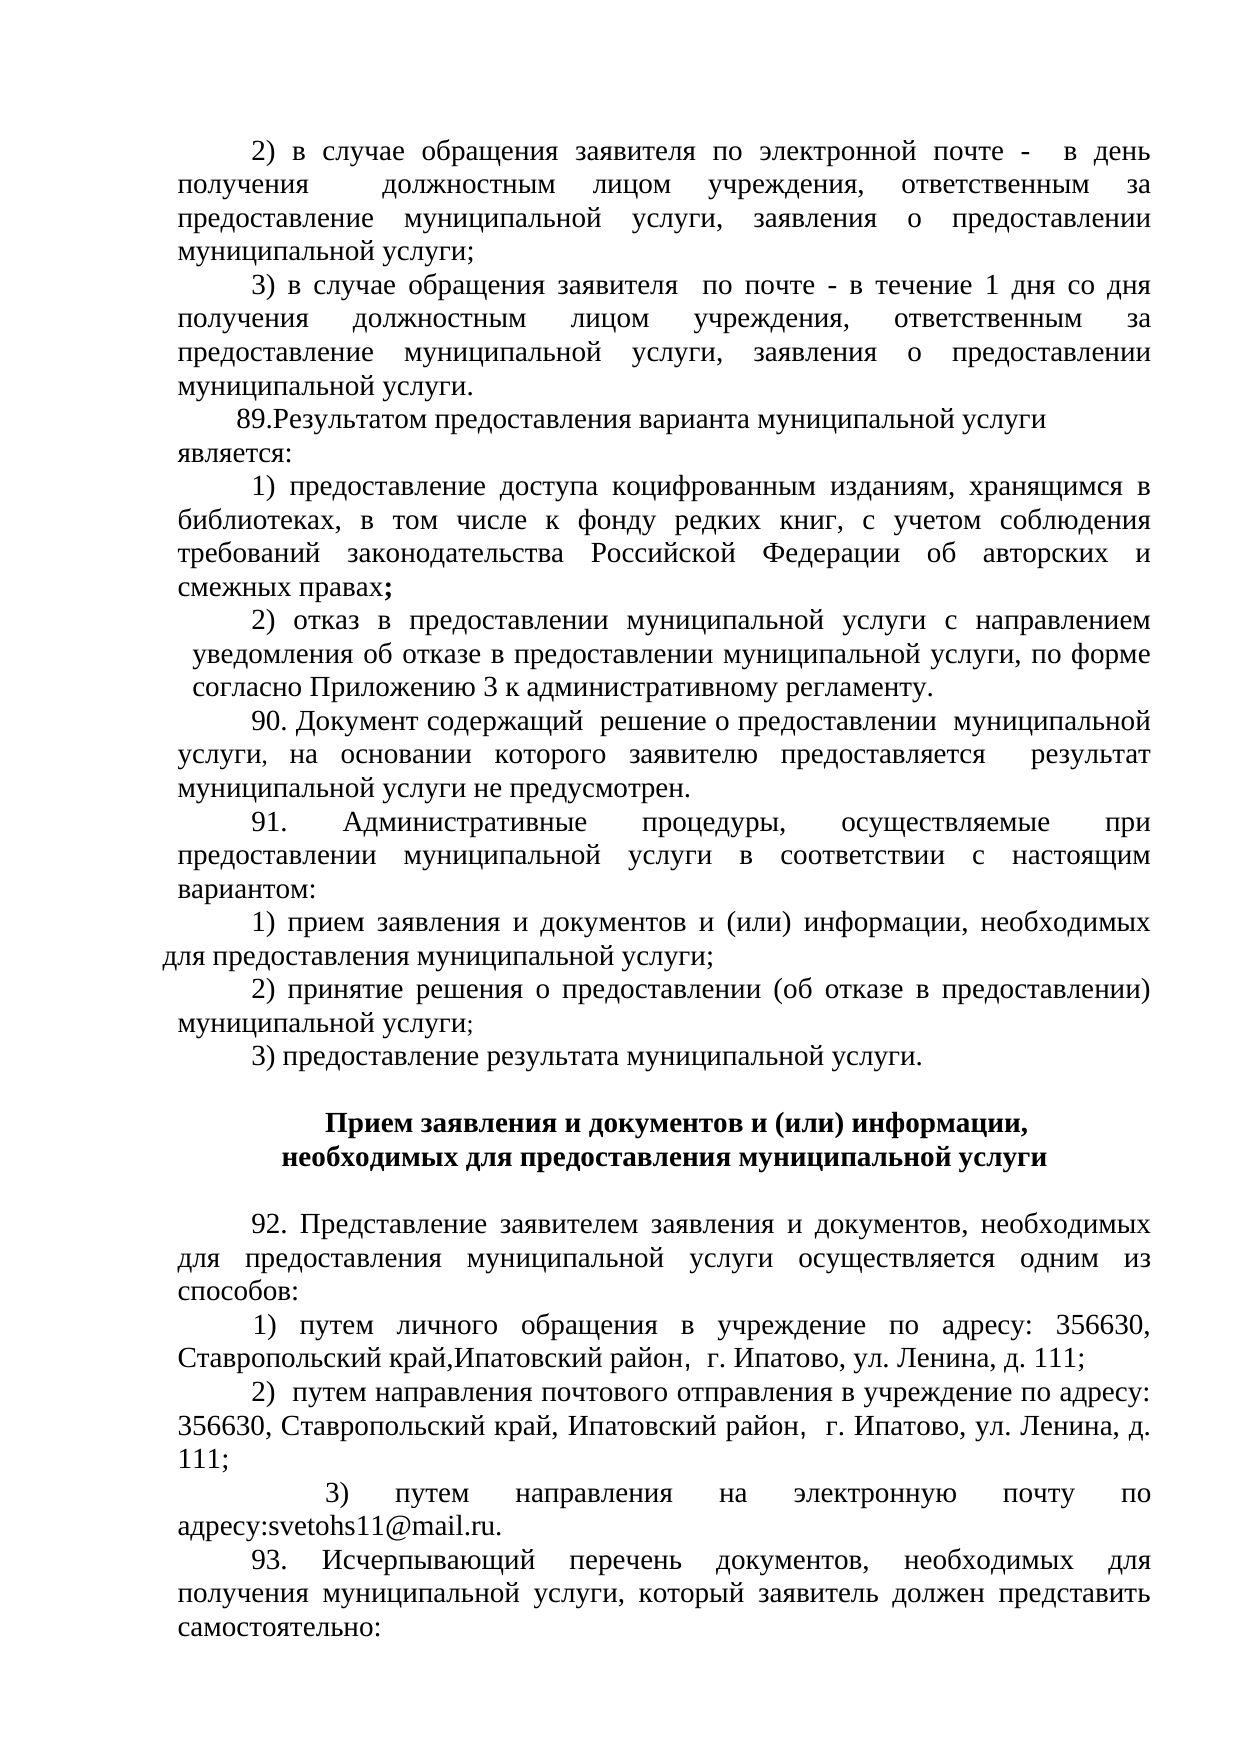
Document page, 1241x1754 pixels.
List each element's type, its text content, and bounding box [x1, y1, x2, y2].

text 3) в случае обращения заявителя по почте - в течение 1 дня со дня получения должностным лицом учреждения, ответственным за предоставление муниципальной услуги, заявления о предоставлении муниципальной услуги. [177, 267, 1152, 401]
text 2) в случае обращения заявителя по электронной почте - в день получения должностным лицом учреждения, ответственным за предоставление муниципальной услуги, заявления о предоставлении муниципальной услуги; [177, 133, 1152, 267]
title необходимых для предоставления муниципальной услуги [177, 1139, 1152, 1173]
text 90. Документ содержащий решение о предоставлении муниципальной услуги, на основании которого заявителю предоставляется результат муниципальной услуги не предусмотрен. [148, 703, 1152, 804]
text 89.Результатом предоставления варианта муниципальной услуги является: [177, 401, 1152, 468]
text 91. Административные процедуры, осуществляемые при предоставлении муниципальной услуги в соответствии с настоящим вариантом: [177, 804, 1152, 904]
text 1) предоставление доступа коцифрованным изданиям, хранящимся в библиотеках, в том числе к фонду редких книг, с учетом соблюдения требований законодательства Российской Федерации об авторских и смежных правах; [177, 468, 1152, 602]
text 3) путем направления на электронную почту по адресу:svetohs11@mail.ru. [177, 1475, 1152, 1542]
text 2) принятие решения о предоставлении (об отказе в предоставлении) муниципальной услуги; [177, 971, 1152, 1038]
text 3) предоставление результата муниципальной услуги. [222, 1038, 1152, 1072]
text 2) отказ в предоставлении муниципальной услуги с направлением уведомления об отказе в предоставлении муниципальной услуги, по форме согласно Приложению 3 к административному регламенту. [192, 602, 1152, 703]
text 92. Представление заявителем заявления и документов, необходимых для предоставления муниципальной услуги осуществляется одним из способов: [177, 1206, 1152, 1307]
text 2) путем направления почтового отправления в учреждение по адресу: 356630, Ставропольский край, Ипатовский район, г. Ипатово, ул. Ленина, д. 111; [177, 1374, 1152, 1475]
text 1) путем личного обращения в учреждение по адресу: 356630, Ставропольский край,Ипатовский район, г. Ипатово, ул. Ленина, д. 111; [177, 1307, 1152, 1374]
text 1) прием заявления и документов и (или) информации, необходимых для предоставления муниципальной услуги; [162, 904, 1152, 971]
text Прием заявления и документов и (или) информации, [325, 1106, 1152, 1139]
text 93. Исчерпывающий перечень документов, необходимых для получения муниципальной услуги, который заявитель должен представить самостоятельно: [177, 1542, 1152, 1642]
